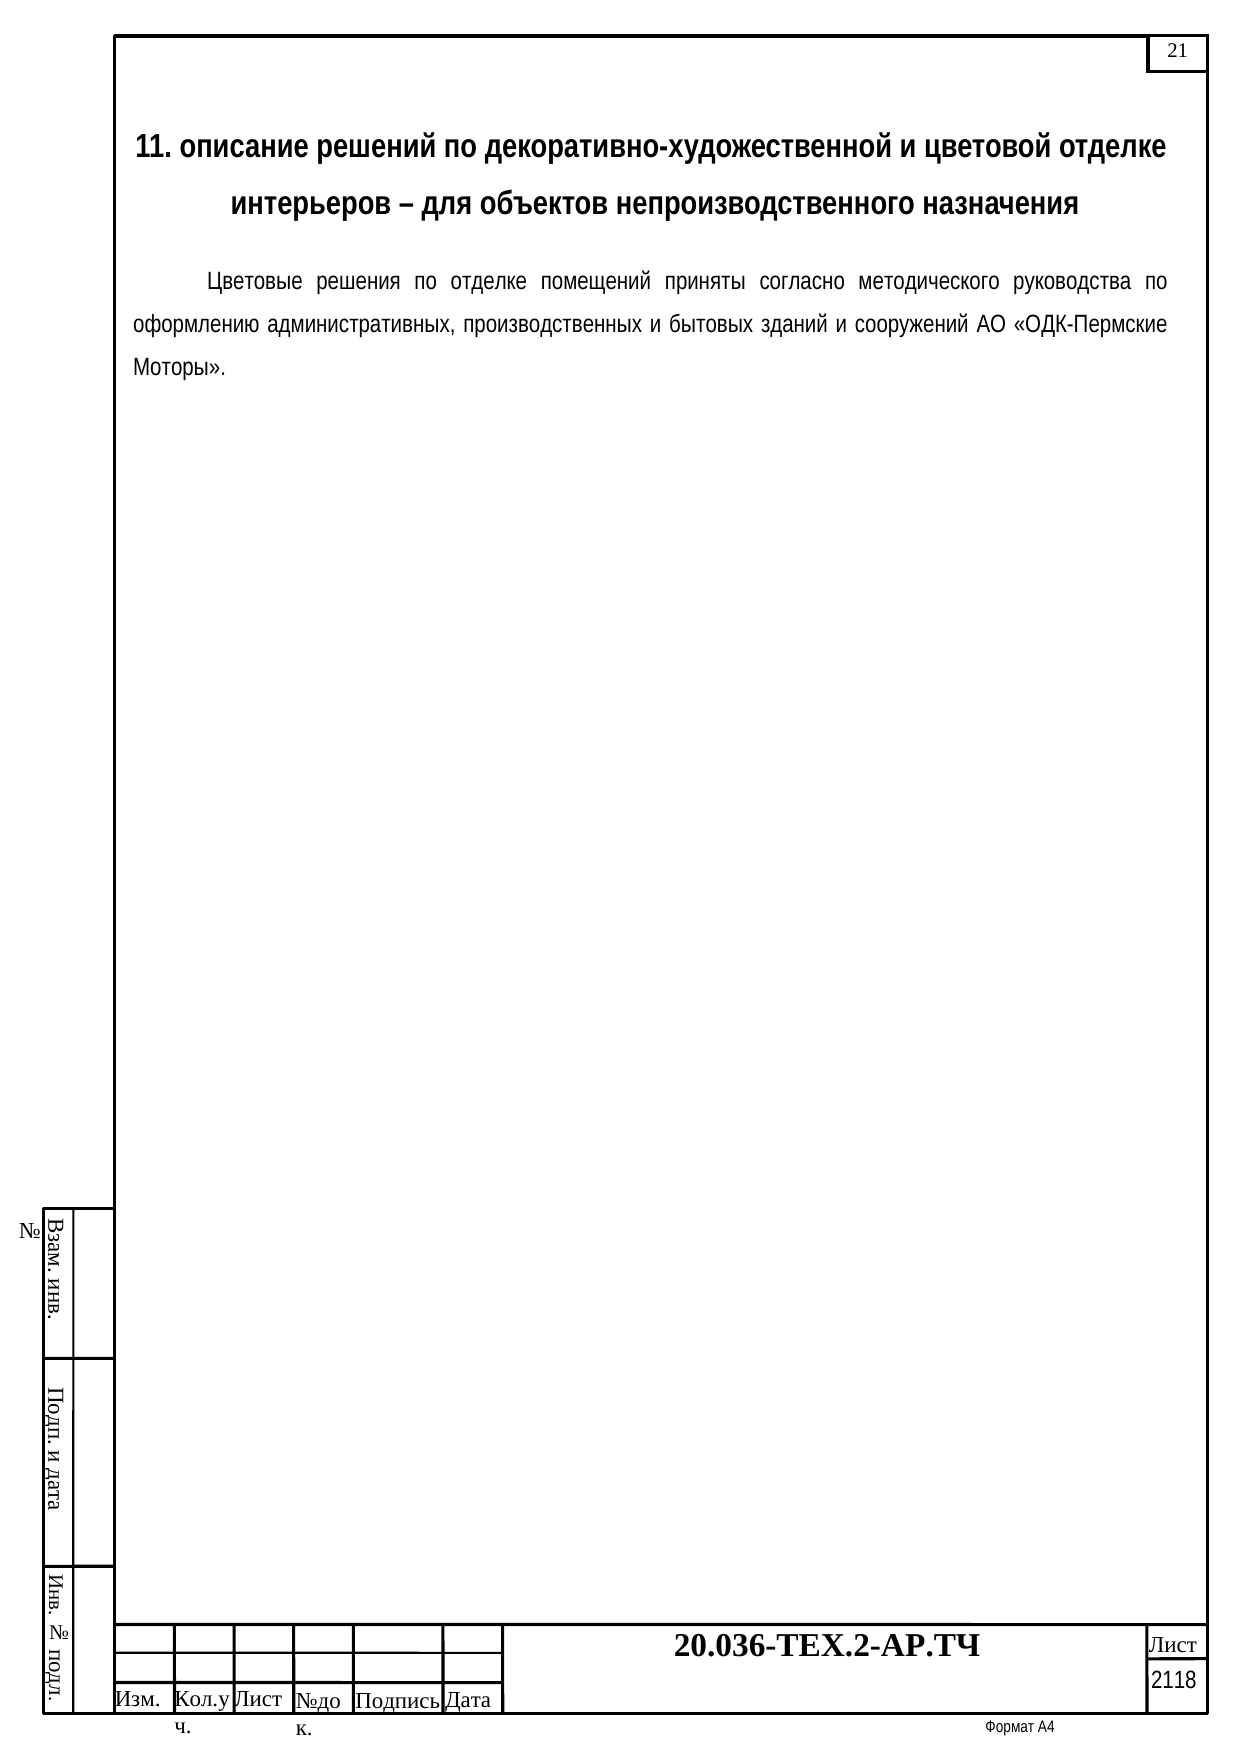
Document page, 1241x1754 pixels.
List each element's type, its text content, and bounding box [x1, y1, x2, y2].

subtitle описание решений по декоративно-художественной и цветовой отделке интерьеров – для объектов непроизводственного назначения [133, 126, 1169, 222]
text Цветовые решения по отделке помещений приняты согласно методического руководства по оформлению административных, производственных и бытовых зданий и сооружений АО «ОДК-Пермские Моторы». [133, 266, 1169, 380]
